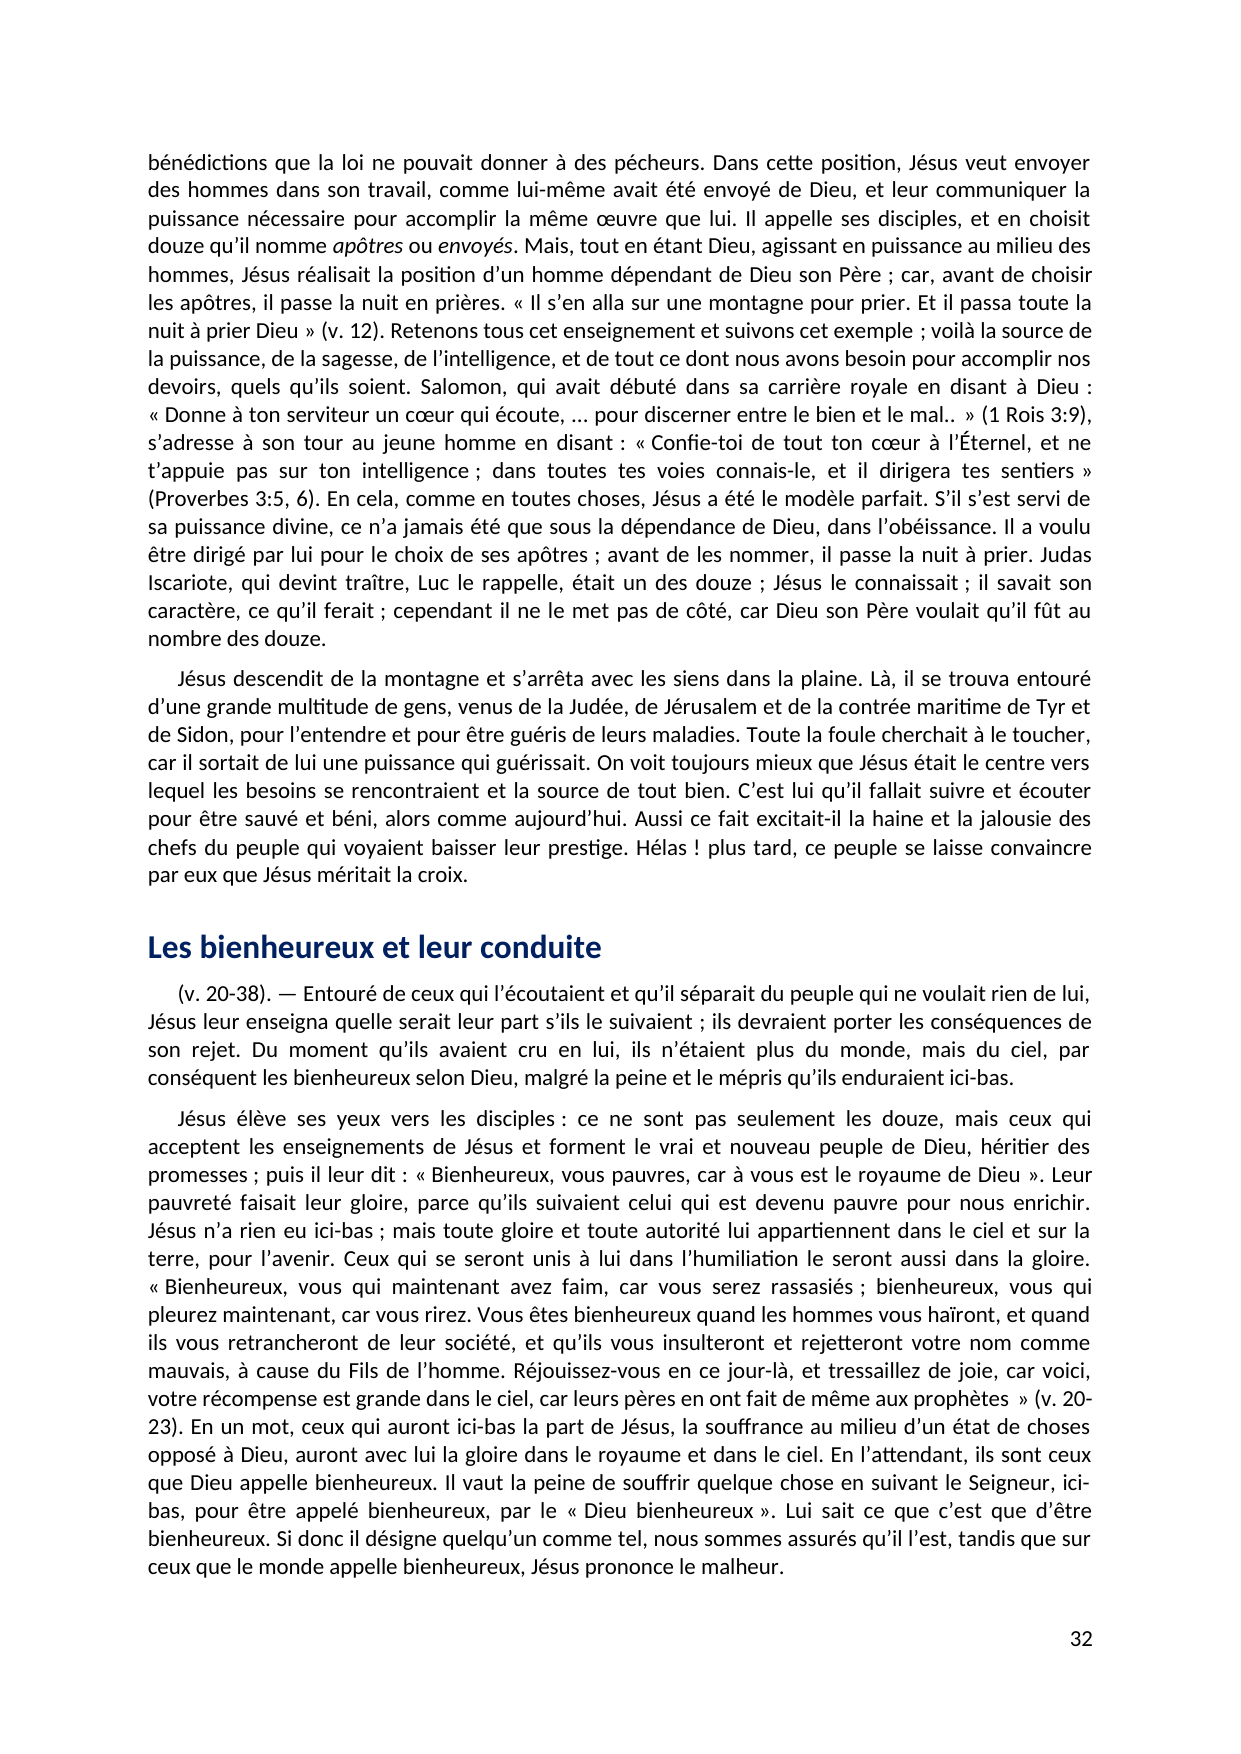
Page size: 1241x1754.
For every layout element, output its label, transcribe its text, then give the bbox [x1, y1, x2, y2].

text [148, 148, 1093, 652]
text Jésus descendit de la montagne et s’arrêta avec les siens dans la plaine. Là, il se trouva entouré d’une grande multitude de gens, venus de la Judée, de Jérusalem et de la contrée maritime de Tyr et de Sidon, pour l’entendre et pour être guéris de leurs maladies. Toute la foule cherchait à le toucher, car il sortait de lui une puissance qui guérissait. On voit toujours mieux que Jésus était le centre vers lequel les besoins se rencontraient et la source de tout bien. C’est lui qu’il fallait suivre et écouter pour être sauvé et béni, alors comme aujourd’hui. Aussi ce fait excitait-il la haine et la jalousie des chefs du peuple qui voyaient baisser leur prestige. Hélas ! plus tard, ce peuple se laisse convaincre par eux que Jésus méritait la croix. [148, 664, 1093, 889]
subtitle Les bienheureux et leur conduite [148, 926, 1093, 967]
text (v. 20-38). — Entouré de ceux qui l’écoutaient et qu’il séparait du peuple qui ne voulait rien de lui, Jésus leur enseigna quelle serait leur part s’ils le suivaient ; ils devraient porter les conséquences de son rejet. Du moment qu’ils avaient cru en lui, ils n’étaient plus du monde, mais du ciel, par conséquent les bienheureux selon Dieu, malgré la peine et le mépris qu’ils enduraient ici-bas. [148, 979, 1093, 1091]
text Jésus élève ses yeux vers les disciples : ce ne sont pas seulement les douze, mais ceux qui acceptent les enseignements de Jésus et forment le vrai et nouveau peuple de Dieu, héritier des promesses ; puis il leur dit : « Bienheureux, vous pauvres, car à vous est le royaume de Dieu ». Leur pauvreté faisait leur gloire, parce qu’ils suivaient celui qui est devenu pauvre pour nous enrichir. Jésus n’a rien eu ici-bas ; mais toute gloire et toute autorité lui appartiennent dans le ciel et sur la terre, pour l’avenir. Ceux qui se seront unis à lui dans l’humiliation le seront aussi dans la gloire. « Bienheureux, vous qui maintenant avez faim, car vous serez rassasiés ; bienheureux, vous qui pleurez maintenant, car vous rirez. Vous êtes bienheureux quand les hommes vous haïront, et quand ils vous retrancheront de leur société, et qu’ils vous insulteront et rejetteront votre nom comme mauvais, à cause du Fils de l’homme. Réjouissez-vous en ce jour-là, et tressaillez de joie, car voici, votre récompense est grande dans le ciel, car leurs pères en ont fait de même aux prophètes » (v. 20-23). En un mot, ceux qui auront ici-bas la part de Jésus, la souffrance au milieu d’un état de choses opposé à Dieu, auront avec lui la gloire dans le royaume et dans le ciel. En l’attendant, ils sont ceux que Dieu appelle bienheureux. Il vaut la peine de souffrir quelque chose en suivant le Seigneur, ici-bas, pour être appelé bienheureux, par le « Dieu bienheureux ». Lui sait ce que c’est que d’être bienheureux. Si donc il désigne quelqu’un comme tel, nous sommes assurés qu’il l’est, tandis que sur ceux que le monde appelle bienheureux, Jésus prononce le malheur. [148, 1104, 1093, 1580]
